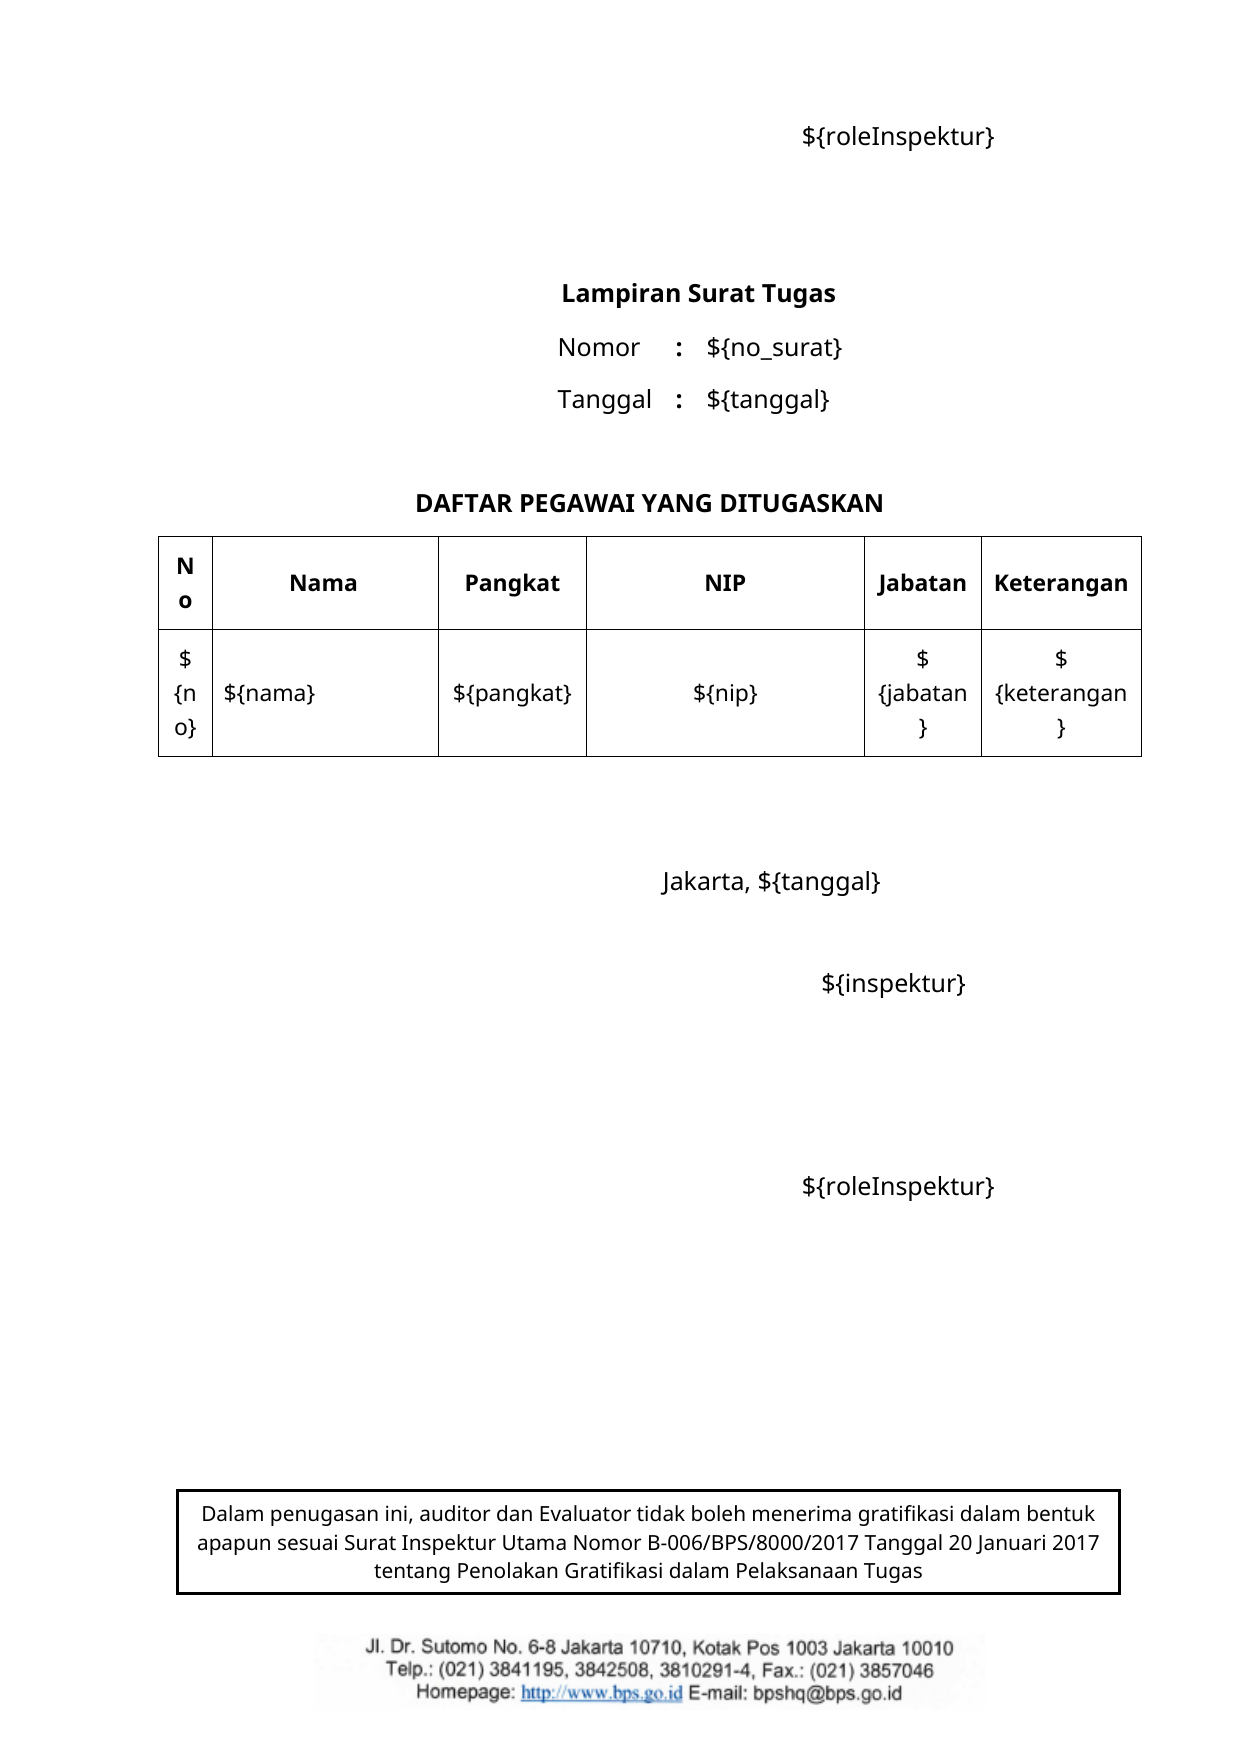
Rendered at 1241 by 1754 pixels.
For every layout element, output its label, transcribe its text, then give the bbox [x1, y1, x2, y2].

text DAFTAR PEGAWAI YANG DITUGASKAN [177, 486, 1122, 519]
table_header Keterangan [982, 537, 1141, 629]
text Jakarta, ${tanggal} [650, 864, 1122, 898]
table_cell ${keterangan} [982, 630, 1141, 756]
table_header : [664, 329, 695, 382]
table_header Jabatan [865, 537, 981, 629]
text Lampiran Surat Tugas [561, 276, 1122, 310]
text ${inspektur} [665, 965, 1122, 999]
table_cell ${tanggal} [695, 382, 1152, 435]
table_cell ${nama} [213, 630, 438, 756]
table_header No [159, 537, 212, 629]
table_header Pangkat [439, 537, 586, 629]
table_cell ${jabatan} [865, 630, 981, 756]
table_cell ${pangkat} [439, 630, 586, 756]
table_cell ${no} [159, 630, 212, 756]
table_cell ${nip} [587, 630, 864, 756]
table_cell Tanggal [546, 382, 664, 435]
text ${roleInspektur} [674, 1168, 1122, 1202]
table_cell : [664, 382, 695, 435]
table_header NIP [587, 537, 864, 629]
picture [313, 1634, 986, 1710]
text ${roleInspektur} [674, 118, 1122, 152]
table_header ${no_surat} [695, 329, 1152, 382]
table_header Nomor [546, 329, 664, 382]
table_header Nama [213, 537, 438, 629]
